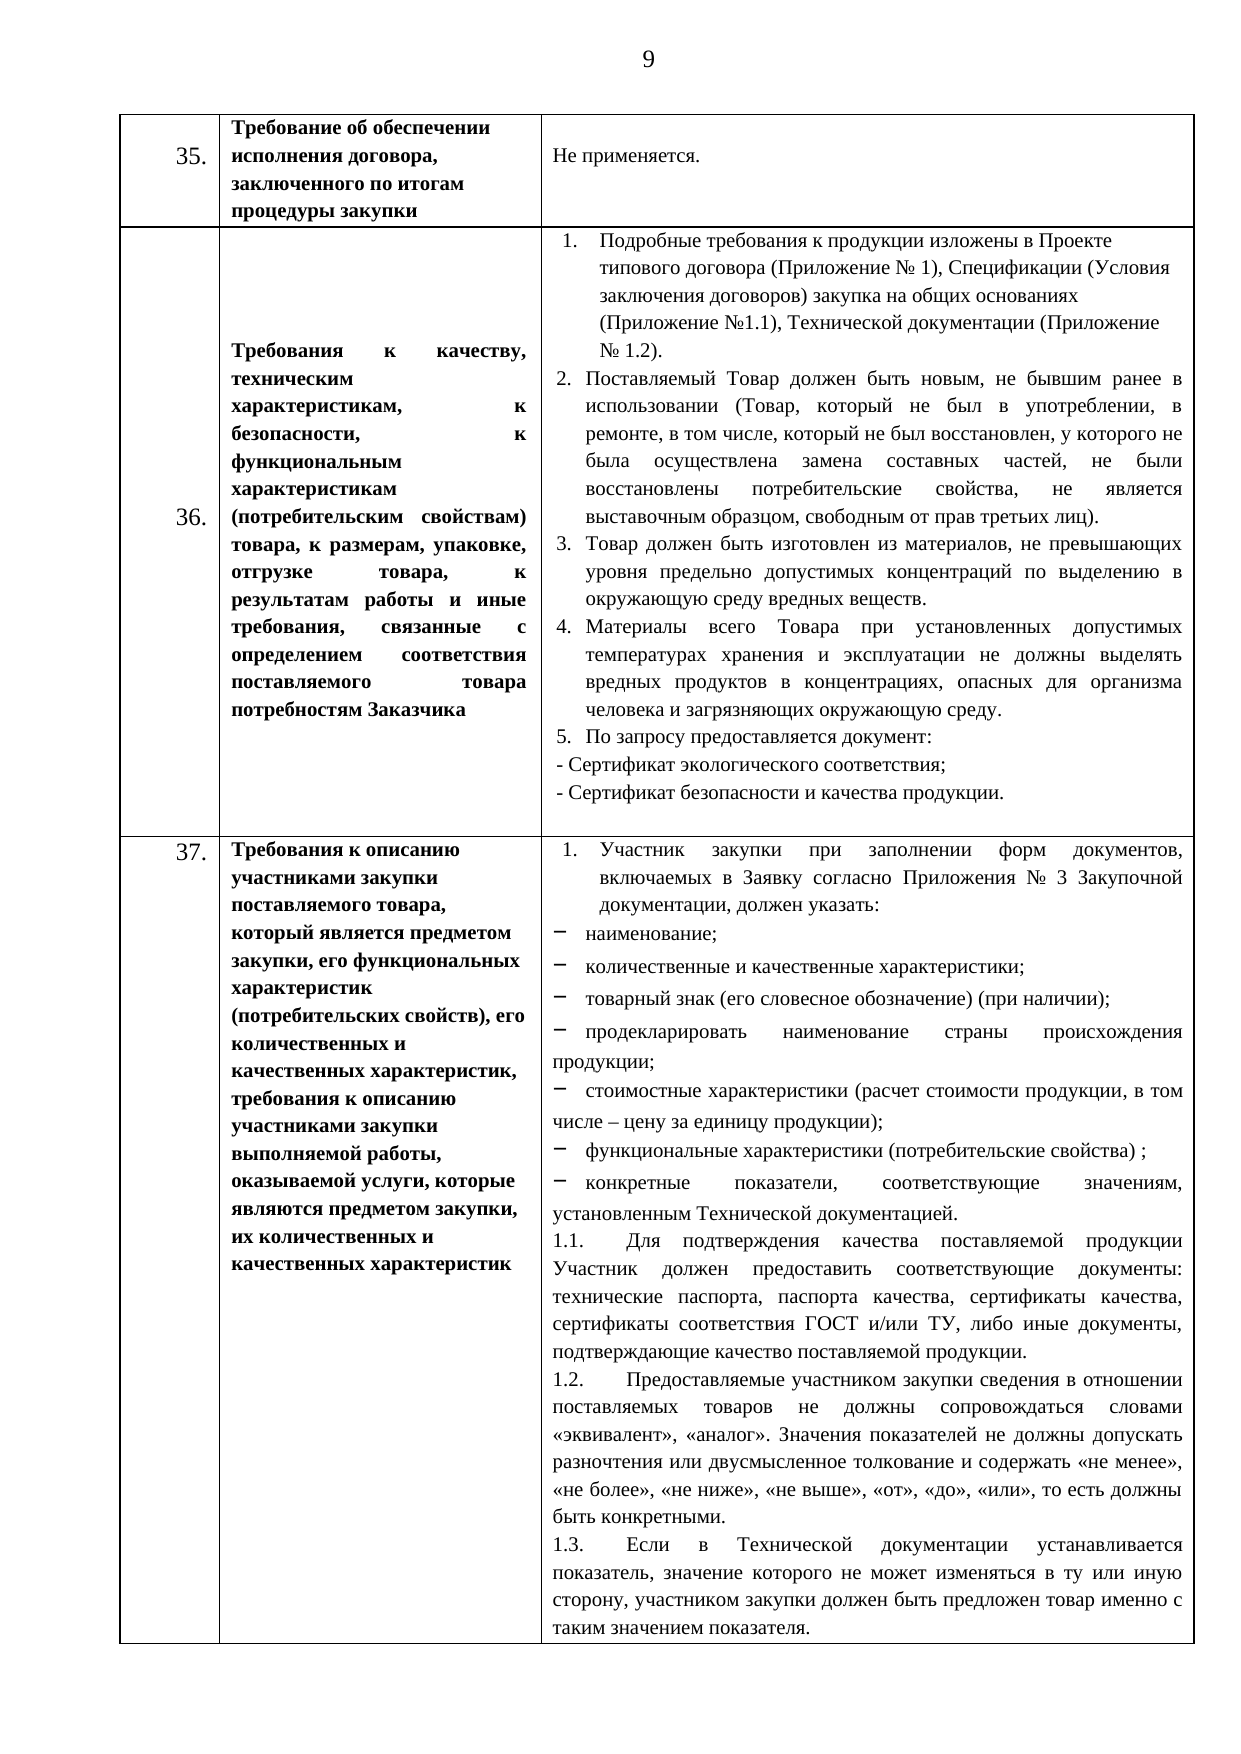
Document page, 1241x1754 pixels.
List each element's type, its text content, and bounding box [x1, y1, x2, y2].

table_cell [121, 837, 219, 1643]
table_cell [121, 228, 219, 836]
table_cell [121, 115, 219, 226]
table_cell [220, 837, 541, 1643]
table_cell Не применяется. [542, 115, 1193, 226]
table_cell Требование об обеспечении исполнения договора, заключенного по итогам процедуры закупки [220, 115, 541, 226]
table_cell Требования к качеству, техническим характеристикам, к безопасности, к функциональным характеристикам (потребительским свойствам) товара, к размерам, упаковке, отгрузке товара, к результатам работы и иные требования, связанные с определением соответствия поставляемого товара потребностям Заказчика [220, 228, 541, 836]
table_cell Подробные требования к продукции изложены в Проекте типового договора (Приложение № 1), Спецификации (Условия заключения договоров) закупка на общих основаниях (Приложение №1.1), Технической документации (Приложение № 1.2). Поставляемый Товар должен быть новым, не бывшим ранее в использовании (Товар, который не был в употреблении, в ремонте, в том числе, который не был восстановлен, у которого не была осуществлена замена составных частей, не были восстановлены потребительские свойства, не является выставочным образцом, свободным от прав третьих лиц). Товар должен быть изготовлен из материалов, не превышающих уровня предельно допустимых концентраций по выделению в окружающую среду вредных веществ. Материалы всего Товара при установленных допустимых температурах хранения и эксплуатации не должны выделять вредных продуктов в концентрациях, опасных для организма человека и загрязняющих окружающую среду. По запросу предоставляется документ: - Сертификат экологического соответствия; - Сертификат безопасности и качества продукции. [542, 228, 1193, 836]
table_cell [542, 837, 1193, 1643]
